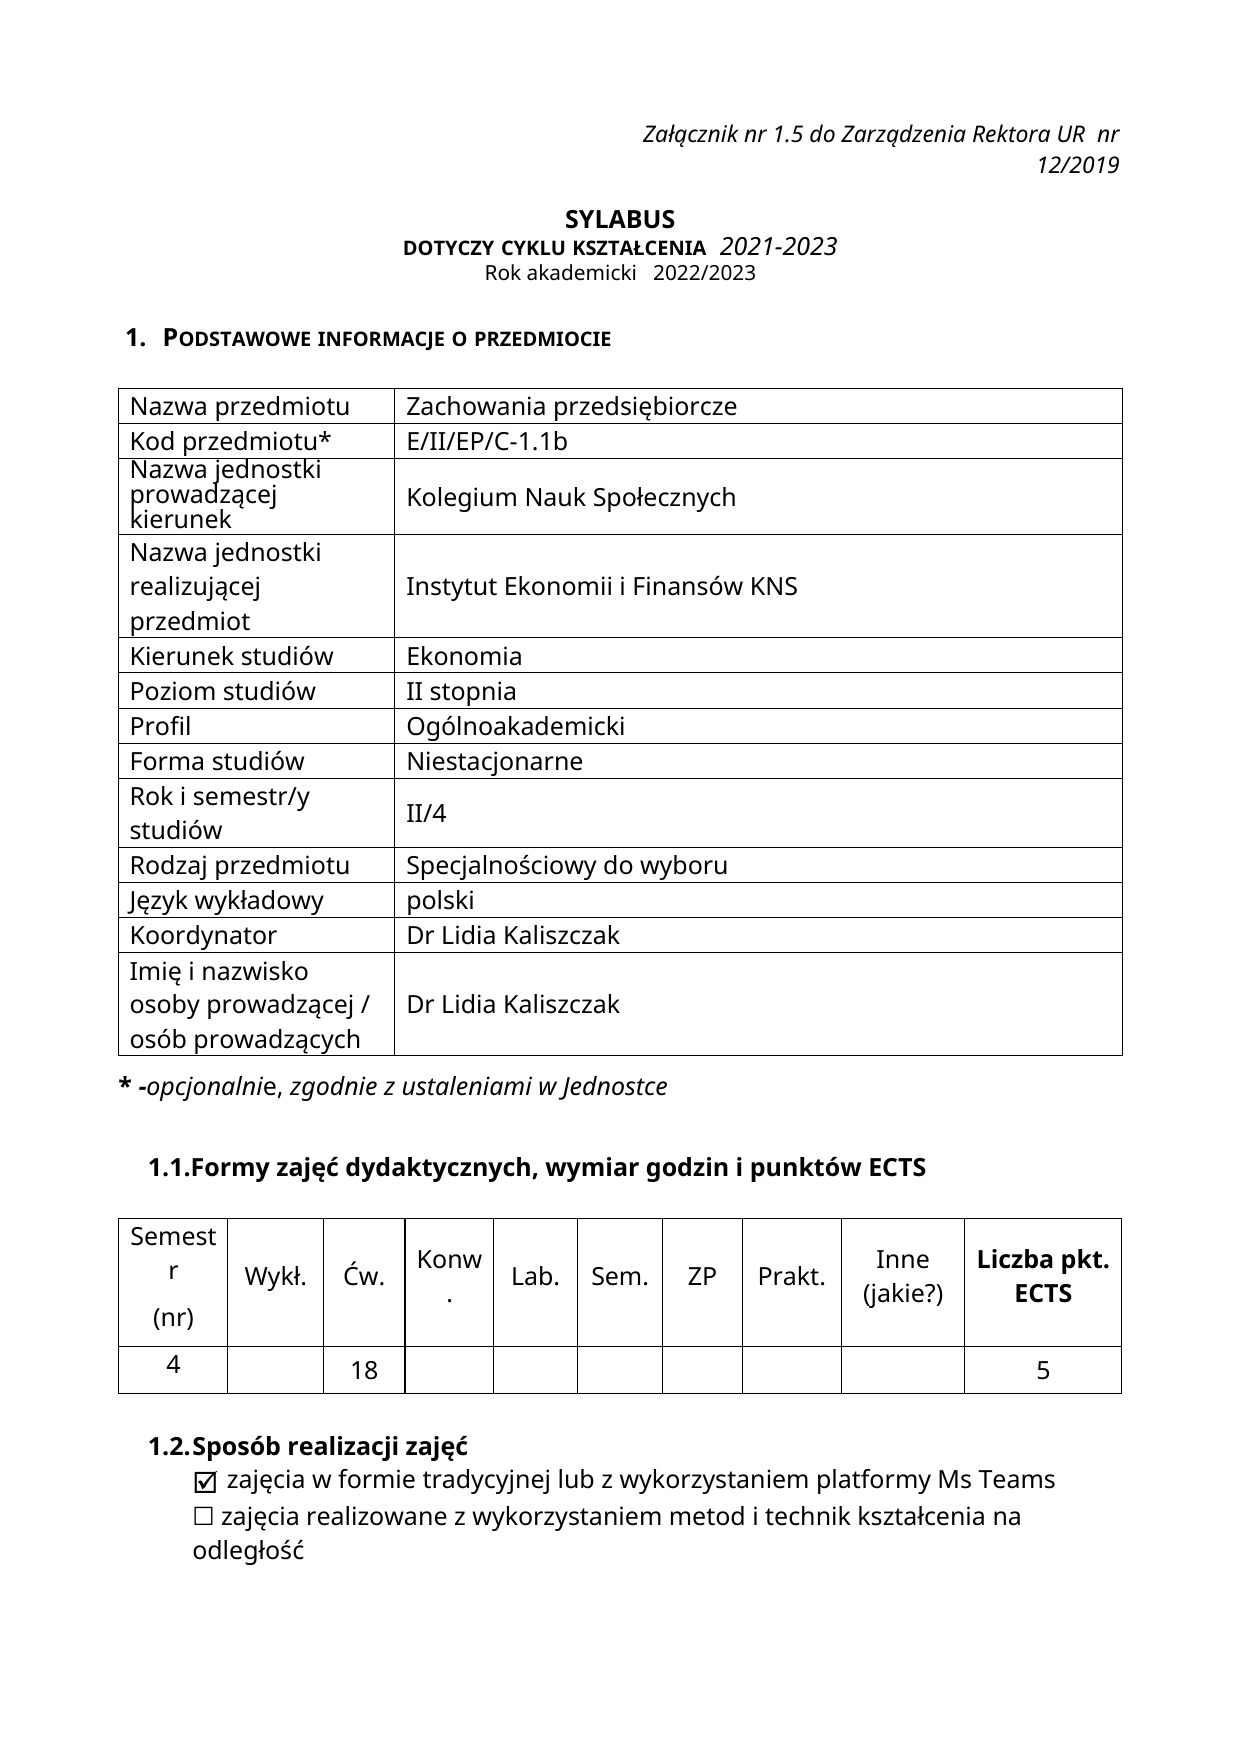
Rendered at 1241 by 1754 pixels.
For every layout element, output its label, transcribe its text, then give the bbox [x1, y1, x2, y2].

text zajęcia w formie tradycyjnej lub z wykorzystaniem platformy Ms Teams [192, 1462, 1122, 1499]
table_cell Profil [119, 709, 394, 742]
table_cell [663, 1347, 742, 1393]
table_header Zachowania przedsiębiorcze [395, 389, 1122, 423]
text * -opcjonalnie, zgodnie z ustaleniami w Jednostce [118, 1069, 1122, 1103]
table_cell Kierunek studiów [119, 638, 394, 672]
text ☐ zajęcia realizowane z wykorzystaniem metod i technik kształcenia na odległość [192, 1499, 1122, 1567]
table_cell [228, 1347, 323, 1393]
text 1.1.Formy zajęć dydaktycznych, wymiar godzin i punktów ECTS [148, 1149, 1122, 1183]
table_header Semestr (nr) [119, 1219, 227, 1346]
table_cell Ekonomia [395, 638, 1122, 672]
table_cell Instytut Ekonomii i Finansów KNS [395, 535, 1122, 637]
table_cell [406, 1347, 493, 1393]
table_header Nazwa przedmiotu [119, 389, 394, 423]
table_cell Rodzaj przedmiotu [119, 848, 394, 882]
table_cell E/II/EP/C-1.1b [395, 424, 1122, 458]
table_cell [842, 1347, 964, 1393]
table_cell 5 [965, 1347, 1121, 1393]
table_cell [578, 1347, 662, 1393]
text Załącznik nr 1.5 do Zarządzenia Rektora UR nr 12/2019 [118, 118, 1122, 181]
table_cell Nazwa jednostki realizującej przedmiot [119, 535, 394, 637]
table_header ZP [663, 1219, 742, 1346]
table_cell II stopnia [395, 673, 1122, 707]
table_cell Forma studiów [119, 744, 394, 778]
table_header Liczba pkt. ECTS [965, 1219, 1121, 1346]
table_cell Poziom studiów [119, 673, 394, 707]
table_cell polski [395, 883, 1122, 917]
table_cell Rok i semestr/y studiów [119, 779, 394, 847]
table_header Prakt. [743, 1219, 841, 1346]
text SYLABUS [118, 201, 1122, 236]
table_cell [743, 1347, 841, 1393]
table_cell Dr Lidia Kaliszczak [395, 918, 1122, 952]
table_cell 4 [119, 1347, 227, 1393]
list Podstawowe informacje o przedmiocie [125, 319, 1122, 354]
table_header Ćw. [324, 1219, 404, 1346]
table_header Inne (jakie?) [842, 1219, 964, 1346]
table_cell [494, 1347, 577, 1393]
table_cell Dr Lidia Kaliszczak [395, 953, 1122, 1055]
table_cell Ogólnoakademicki [395, 709, 1122, 742]
table_cell Kolegium Nauk Społecznych [395, 459, 1122, 534]
table_cell II/4 [395, 779, 1122, 847]
table_cell 18 [324, 1347, 404, 1393]
table_header Lab. [494, 1219, 577, 1346]
text dotyczy cyklu kształcenia 2021-2023 [118, 236, 1122, 261]
table_cell Nazwa jednostki prowadzącej kierunek [119, 459, 394, 534]
table_cell Kod przedmiotu* [119, 424, 394, 458]
table_cell Niestacjonarne [395, 744, 1122, 778]
table_header Wykł. [228, 1219, 323, 1346]
text 1.2. Sposób realizacji zajęć [148, 1428, 1122, 1462]
table_cell Imię i nazwisko osoby prowadzącej / osób prowadzących [119, 953, 394, 1055]
table_cell Koordynator [119, 918, 394, 952]
table_header Sem. [578, 1219, 662, 1346]
table_cell Język wykładowy [119, 883, 394, 917]
table_header Konw. [406, 1219, 493, 1346]
text Rok akademicki 2022/2023 [118, 261, 1122, 286]
table_cell Specjalnościowy do wyboru [395, 848, 1122, 882]
